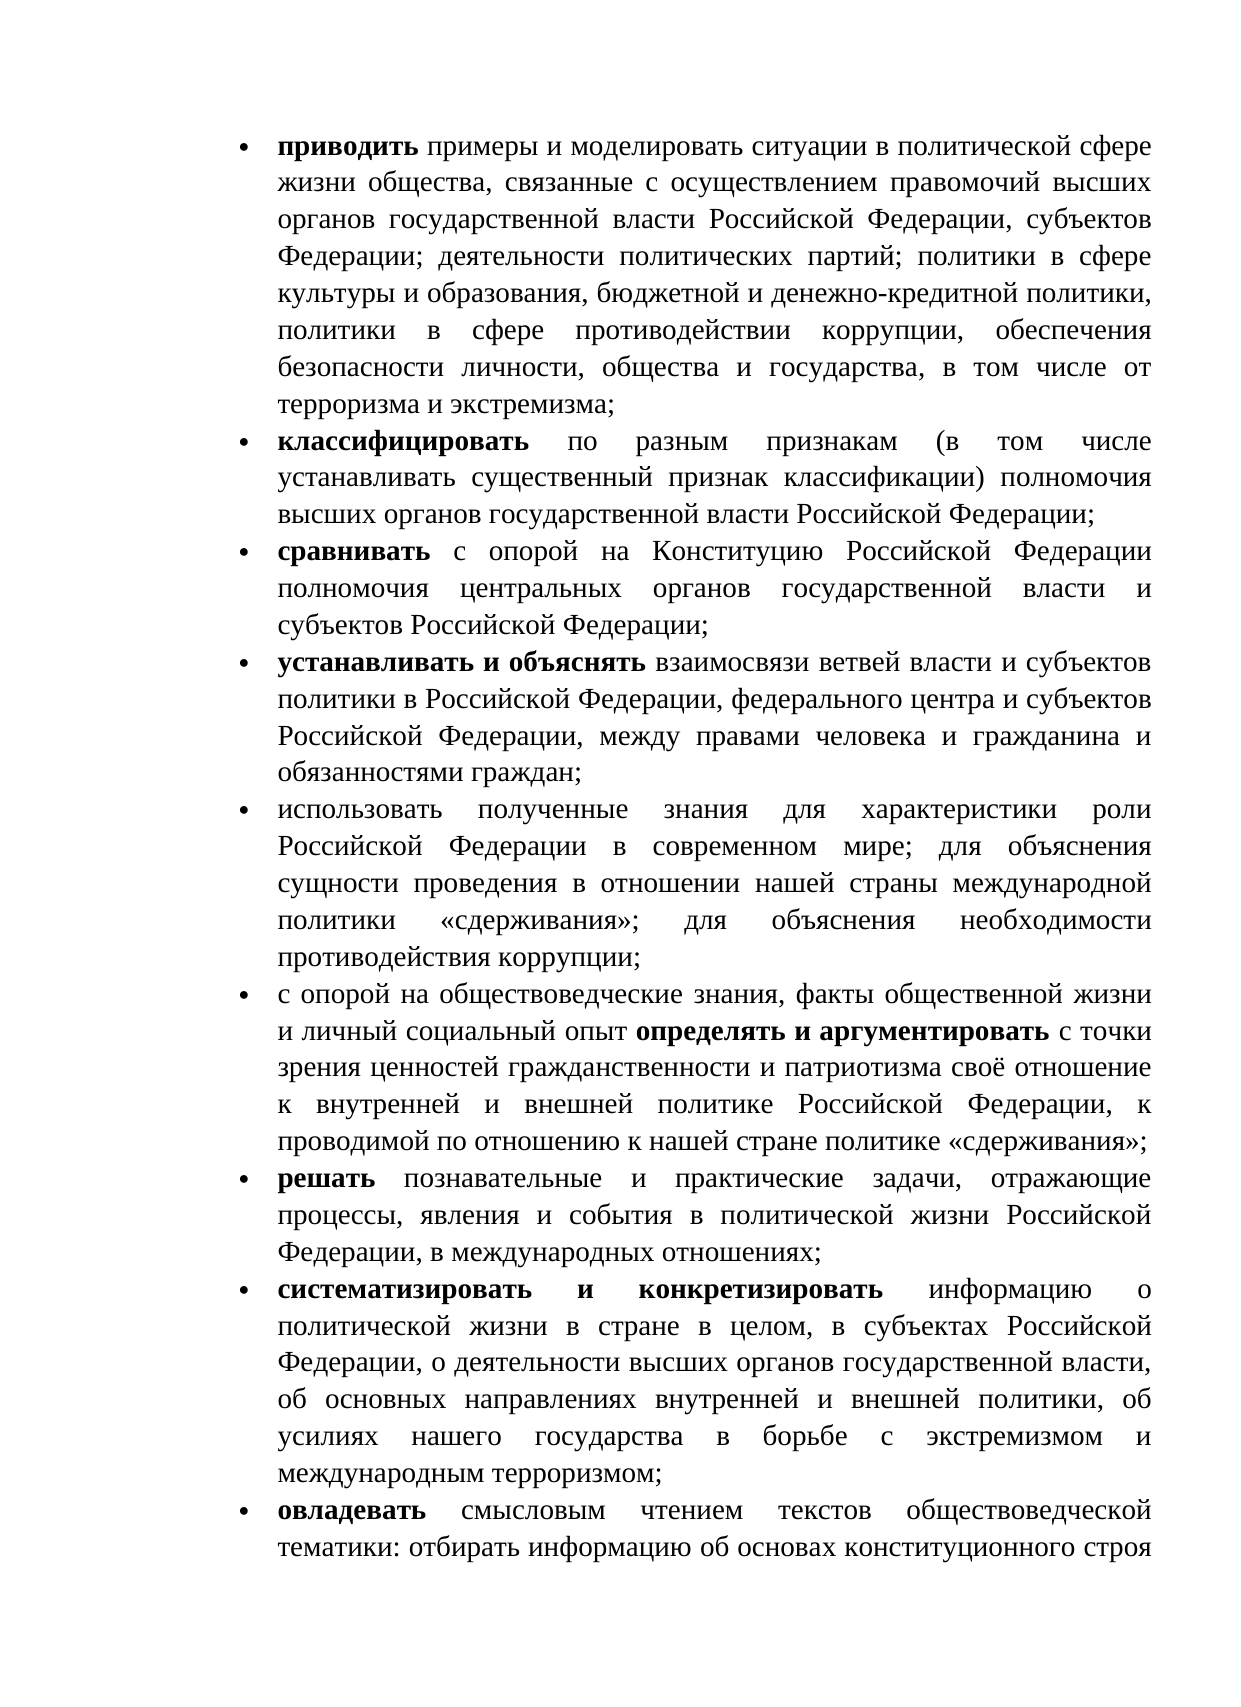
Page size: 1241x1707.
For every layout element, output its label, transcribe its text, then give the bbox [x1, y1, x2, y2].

list классифицировать по разным признакам (в том числе устанавливать существенный признак классификации) полномочия высших органов государственной власти Российской Федерации; [240, 423, 1152, 530]
list с опорой на обществоведческие знания, факты общественной жизни и личный социальный опыт определять и аргументировать с точки зрения ценностей гражданственности и патриотизма своё отношение к внутренней и внешней политике Российской Федерации, к проводимой по отношению к нашей стране политике «сдерживания»; [240, 976, 1152, 1157]
list сравнивать с опорой на Конституцию Российской Федерации полномочия центральных органов государственной власти и субъектов Российской Федерации; [240, 533, 1152, 641]
list решать познавательные и практические задачи, отражающие процессы, явления и события в политической жизни Российской Федерации, в международных отношениях; [240, 1160, 1152, 1267]
list систематизировать и конкретизировать информацию о политической жизни в стране в целом, в субъектах Российской Федерации, о деятельности высших органов государственной власти, об основных направлениях внутренней и внешней политики, об усилиях нашего государства в борьбе с экстремизмом и международным терроризмом; [240, 1271, 1152, 1489]
list приводить примеры и моделировать ситуации в политической сфере жизни общества, связанные с осуществлением правомочий высших органов государственной власти Российской Федерации, субъектов Федерации; деятельности политических партий; политики в сфере культуры и образования, бюджетной и денежно-кредитной политики, политики в сфере противодействии коррупции, обеспечения безопасности личности, общества и государства, в том числе от терроризма и экстремизма; [240, 128, 1152, 419]
list использовать полученные знания для характеристики роли Российской Федерации в современном мире; для объяснения сущности проведения в отношении нашей страны международной политики «сдерживания»; для объяснения необходимости противодействия коррупции; [240, 791, 1152, 972]
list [240, 1492, 1152, 1562]
list устанавливать и объяснять взаимосвязи ветвей власти и субъектов политики в Российской Федерации, федерального центра и субъектов Российской Федерации, между правами человека и гражданина и обязанностями граждан; [240, 644, 1152, 788]
